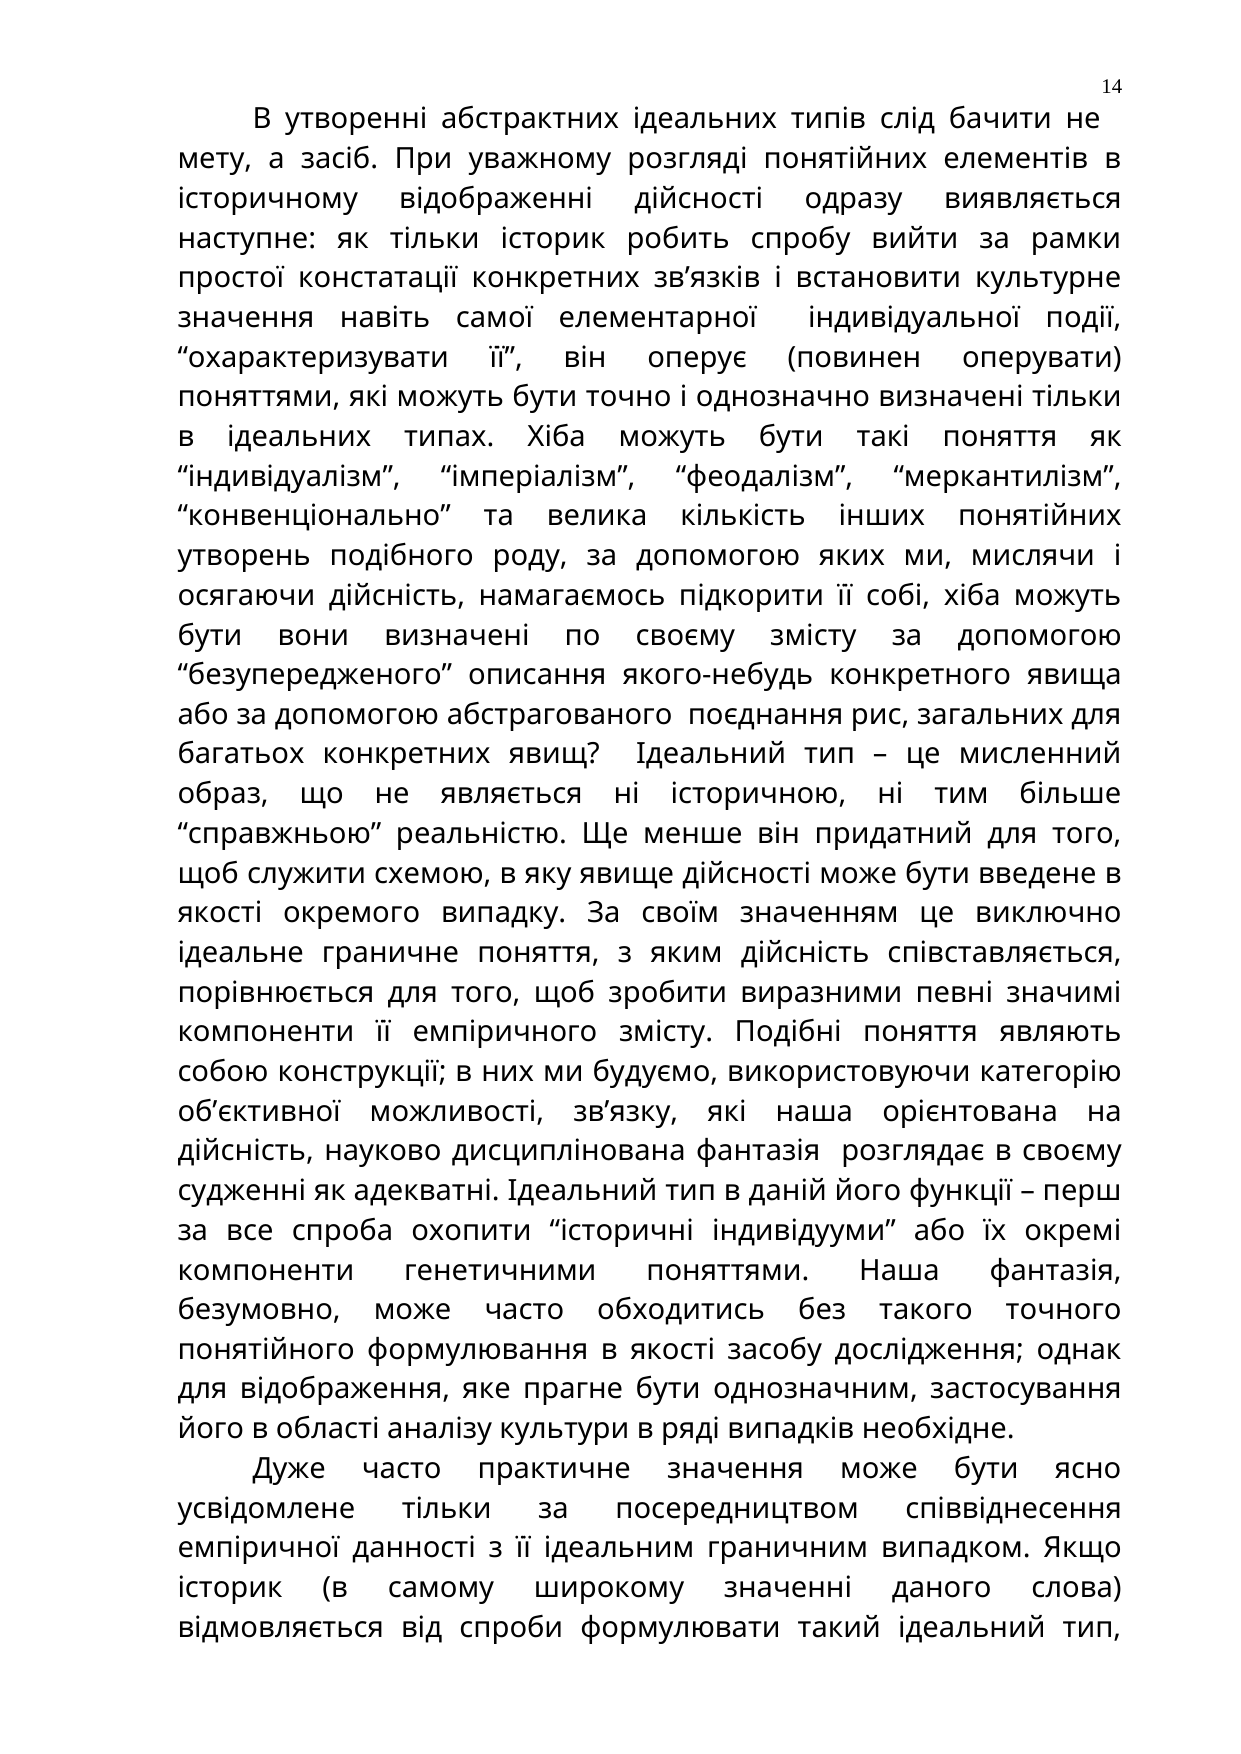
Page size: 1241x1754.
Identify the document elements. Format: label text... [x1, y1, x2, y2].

text В утворенні абстрактних ідеальних типів слід бачити не мету, а засіб. При уважному розгляді понятійних елементів в історичному відображенні дійсності одразу виявляється наступне: як тільки історик робить спробу вийти за рамки простої констатації конкретних зв’язків і встановити культурне значення навіть самої елементарної індивідуальної події, “охарактеризувати її”, він оперує (повинен оперувати) поняттями, які можуть бути точно і однозначно визначені тільки в ідеальних типах. Хіба можуть бути такі поняття як “індивідуалізм”, “імперіалізм”, “феодалізм”, “меркантилізм”, “конвенціонально” та велика кількість інших понятійних утворень подібного роду, за допомогою яких ми, мислячи і осягаючи дійсність, намагаємось підкорити її собі, хіба можуть бути вони визначені по своєму змісту за допомогою “безупередженого” описання якого-небудь конкретного явища або за допомогою абстрагованого поєднання рис, загальних для багатьох конкретних явищ? Ідеальний тип – це мисленний образ, що не являється ні історичною, ні тим більше “справжньою” реальністю. Ще менше він придатний для того, щоб служити схемою, в яку явище дійсності може бути введене в якості окремого випадку. За своїм значенням це виключно ідеальне граничне поняття, з яким дійсність співставляється, порівнюється для того, щоб зробити виразними певні значимі компоненти її емпіричного змісту. Подібні поняття являють собою конструкції; в них ми будуємо, використовуючи категорію об’єктивної можливості, зв’язку, які наша орієнтована на дійсність, науково дисциплінована фантазія розглядає в своєму судженні як адекватні. Ідеальний тип в даній його функції – перш за все спроба охопити “історичні індивідууми” або їх окремі компоненти генетичними поняттями. Наша фантазія, безумовно, може часто обходитись без такого точного понятійного формулювання в якості засобу дослідження; однак для відображення, яке прагне бути однозначним, застосування його в області аналізу культури в ряді випадків необхідне. [177, 98, 1122, 1447]
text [177, 1447, 1122, 1646]
